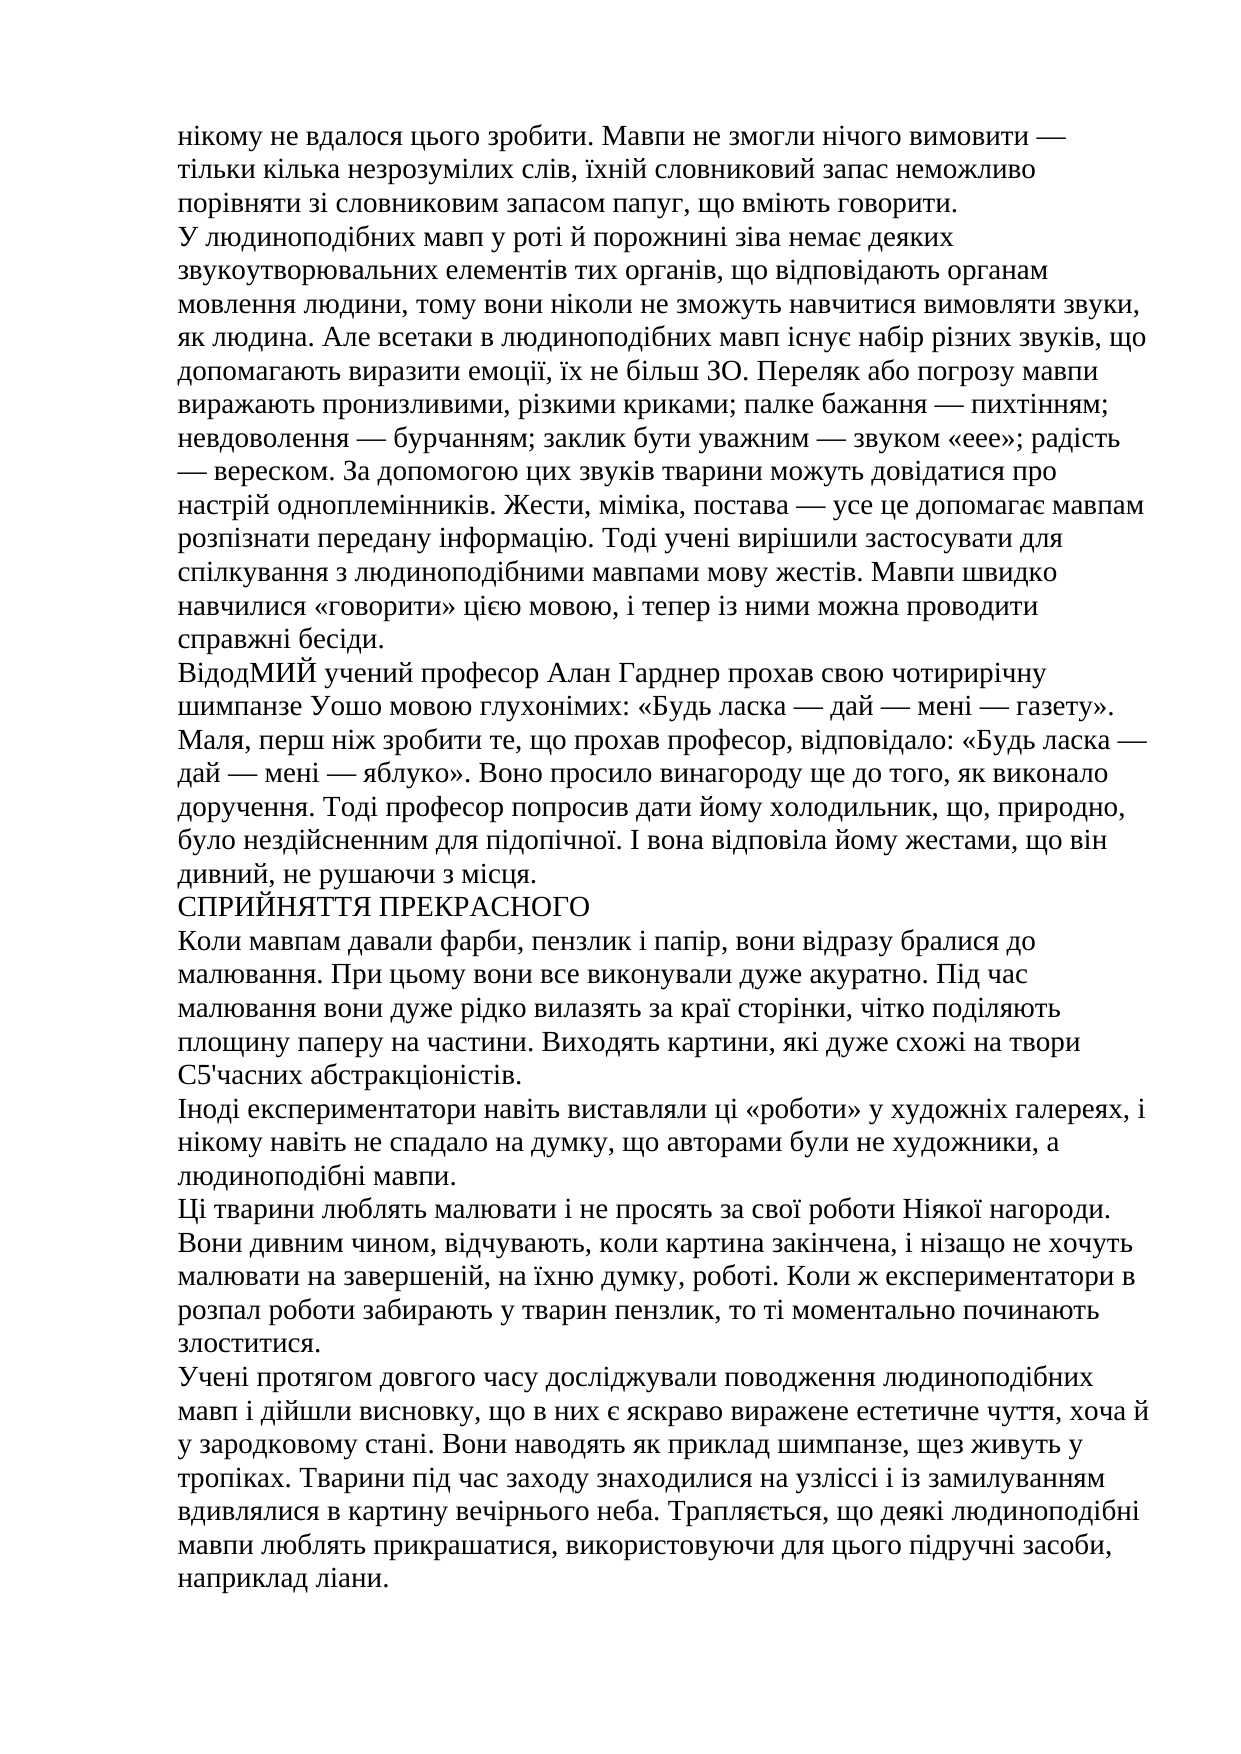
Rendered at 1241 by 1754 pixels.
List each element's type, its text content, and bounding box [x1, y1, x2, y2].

text Коли мавпам давали фарби, пензлик і папір, вони відразу бралися до малювання. При цьому вони все виконували дуже акуратно. Під час малювання вони дуже рідко вилазять за краї сторінки, чітко поділяють площину паперу на частини. Виходять картини, які дуже схожі на твори С5'часних абстракціоністів. [177, 923, 1152, 1091]
text Ці тварини люблять малювати і не просять за свої роботи Ніякої нагороди. Вони дивним чином, відчувають, коли картина закінчена, і нізащо не хочуть малювати на завершеній, на їхню думку, роботі. Коли ж експериментатори в розпал роботи забирають у тварин пензлик, то ті моментально починають злоститися. [177, 1191, 1152, 1359]
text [177, 118, 1152, 219]
text СПРИЙНЯТТЯ ПРЕКРАСНОГО [177, 889, 1152, 923]
text Іноді експериментатори навіть виставляли ці «роботи» у художніх галереях, і нікому навіть не спадало на думку, що авторами були не художники, а людиноподібні мавпи. [177, 1091, 1152, 1191]
text У людиноподібних мавп у роті й порожнині зіва немає деяких звукоутворювальних елементів тих органів, що відповідають органам мовлення людини, тому вони ніколи не зможуть навчитися вимовляти звуки, як людина. Але всетаки в людиноподібних мавп існує набір різних звуків, що допомагають виразити емоції, їх не більш ЗО. Переляк або погрозу мавпи виражають пронизливими, різкими криками; палке бажання — пихтінням; невдоволення — бурчанням; заклик бути уважним — звуком «еее»; радість — вереском. За допомогою цих звуків тварини можуть довідатися про настрій одноплемінників. Жести, міміка, постава — усе це допомагає мавпам розпізнати передану інформацію. Тоді учені вирішили застосувати для спілкування з людиноподібними мавпами мову жестів. Мавпи швидко навчилися «говорити» цією мовою, і тепер із ними можна проводити справжні бесіди. [177, 219, 1152, 655]
text Учені протягом довгого часу досліджували поводження людиноподібних мавп і дійшли висновку, що в них є яскраво виражене естетичне чуття, хоча й у зародковому стані. Вони наводять як приклад шимпанзе, щез живуть у тропіках. Тварини під час заходу знаходилися на узліссі і із замилуванням вдивлялися в картину вечірнього неба. Трапляється, що деякі людиноподібні мавпи люблять прикрашатися, використовуючи для цього підручні засоби, наприклад ліани. [177, 1359, 1152, 1594]
text ВідодМИЙ учений професор Алан Гарднер прохав свою чотирирічну шимпанзе Уошо мовою глухонімих: «Будь ласка — дай — мені — газету». Маля, перш ніж зробити те, що прохав професор, відповідало: «Будь ласка — дай — мені — яблуко». Воно просило винагороду ще до того, як виконало доручення. Тоді професор попросив дати йому холодильник, що, природно, було нездійсненним для підопічної. І вона відповіла йому жестами, що він дивний, не рушаючи з місця. [177, 655, 1152, 889]
